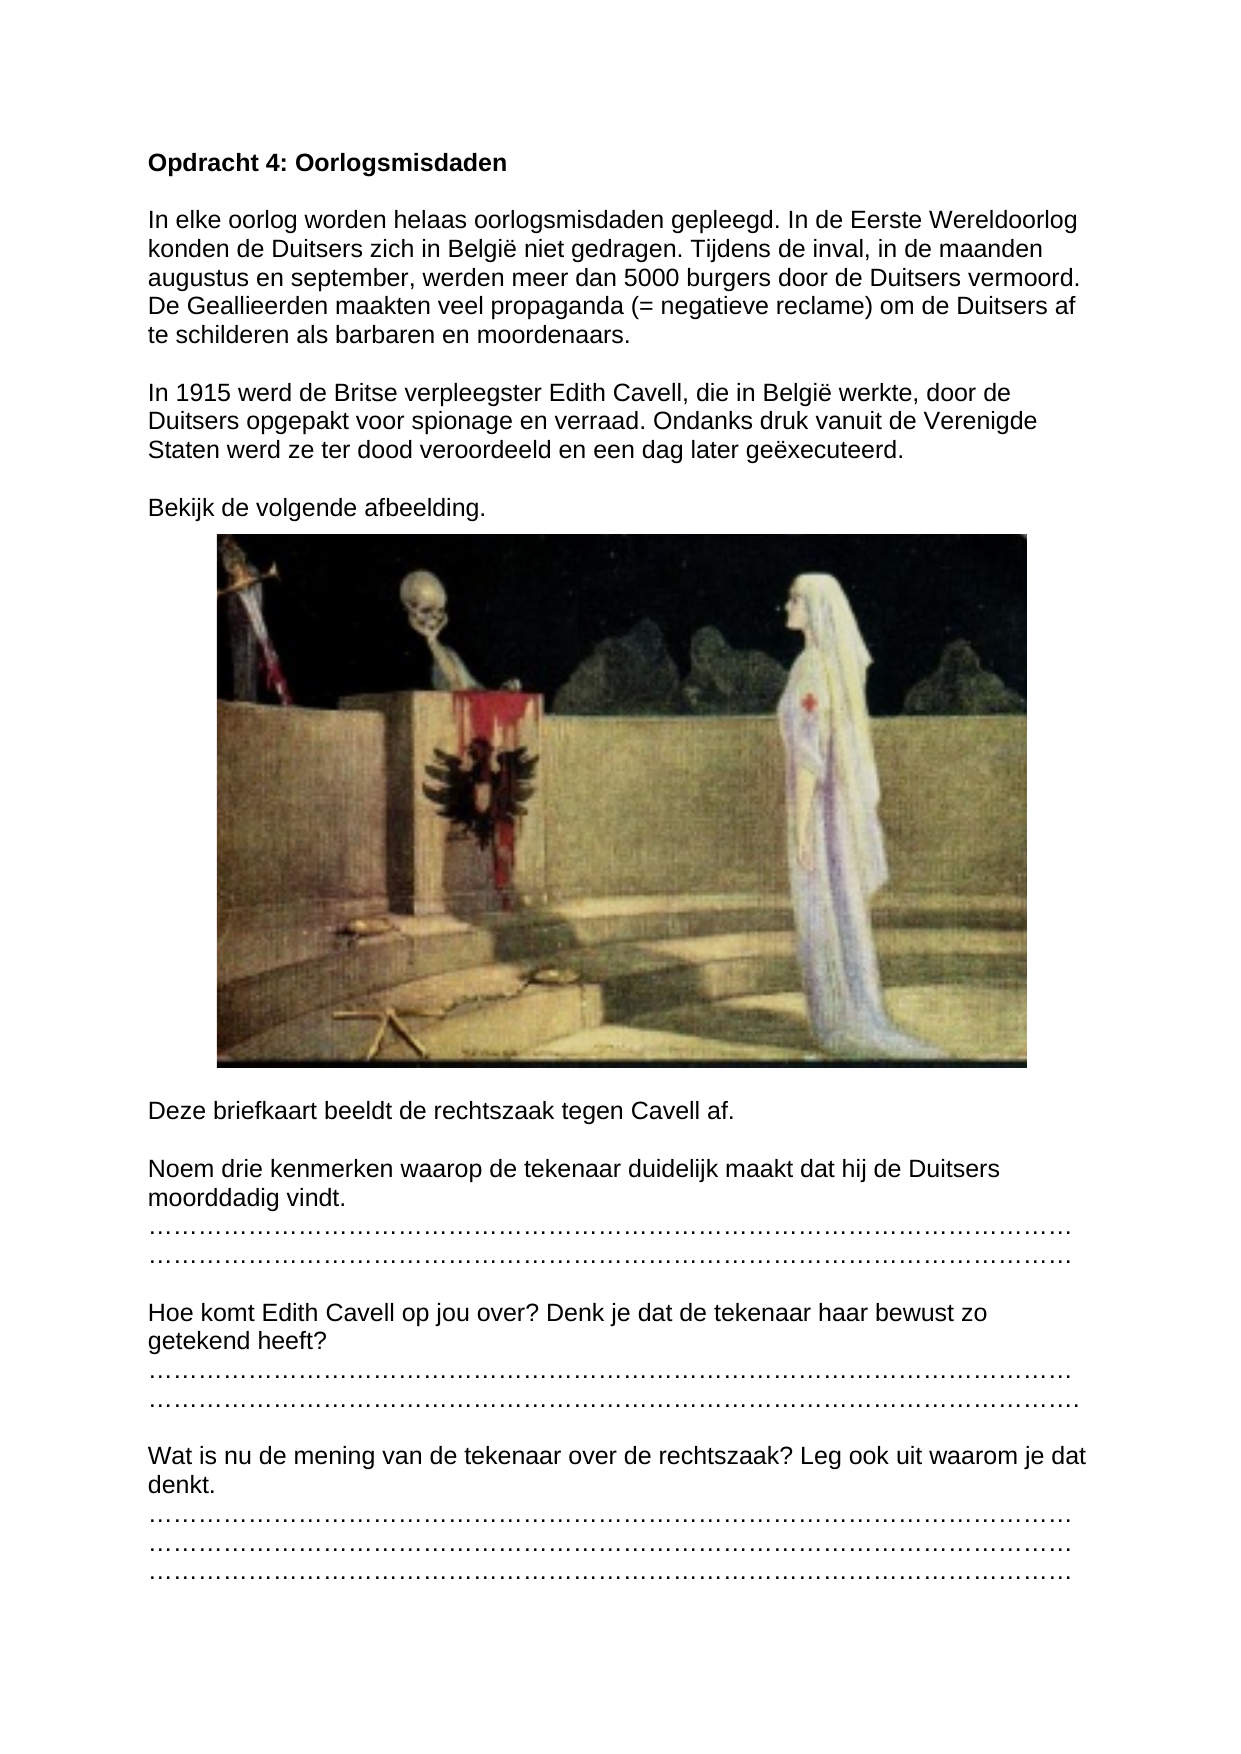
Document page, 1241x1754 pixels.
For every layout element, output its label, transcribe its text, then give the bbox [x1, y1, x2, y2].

text ……………………………………………………………………………………………………………………………………………………………………………………………………………………………………………………………………………………………………… [148, 1499, 1093, 1585]
text Bekijk de volgende afbeelding. [148, 493, 1093, 521]
text ……………………………………………………………………………………………………………………………………………………………………………………………………. [148, 1355, 1093, 1413]
text In elke oorlog worden helaas oorlogsmisdaden gepleegd. In de Eerste Wereldoorlog konden de Duitsers zich in België niet gedragen. Tijdens de inval, in de maanden augustus en september, werden meer dan 5000 burgers door de Duitsers vermoord. De Geallieerden maakten veel propaganda (= negatieve reclame) om de Duitsers af te schilderen als barbaren en moordenaars. [148, 205, 1093, 349]
text Opdracht 4: Oorlogsmisdaden [148, 148, 1093, 176]
text …………………………………………………………………………………………………………………………………………………………………………………………………… [148, 1211, 1093, 1269]
text Wat is nu de mening van de tekenaar over de rechtszaak? Leg ook uit waarom je dat denkt. [148, 1441, 1093, 1499]
text In 1915 werd de Britse verpleegster Edith Cavell, die in België werkte, door de Duitsers opgepakt voor spionage en verraad. Ondanks druk vanuit de Verenigde Staten werd ze ter dood veroordeeld en een dag later geëxecuteerd. [148, 378, 1093, 464]
picture [211, 534, 1025, 1065]
text Noem drie kenmerken waarop de tekenaar duidelijk maakt dat hij de Duitsers moorddadig vindt. [148, 1154, 1093, 1211]
text Deze briefkaart beeldt de rechtszaak tegen Cavell af. [148, 1096, 1093, 1125]
text Hoe komt Edith Cavell op jou over? Denk je dat de tekenaar haar bewust zo getekend heeft? [148, 1298, 1093, 1355]
